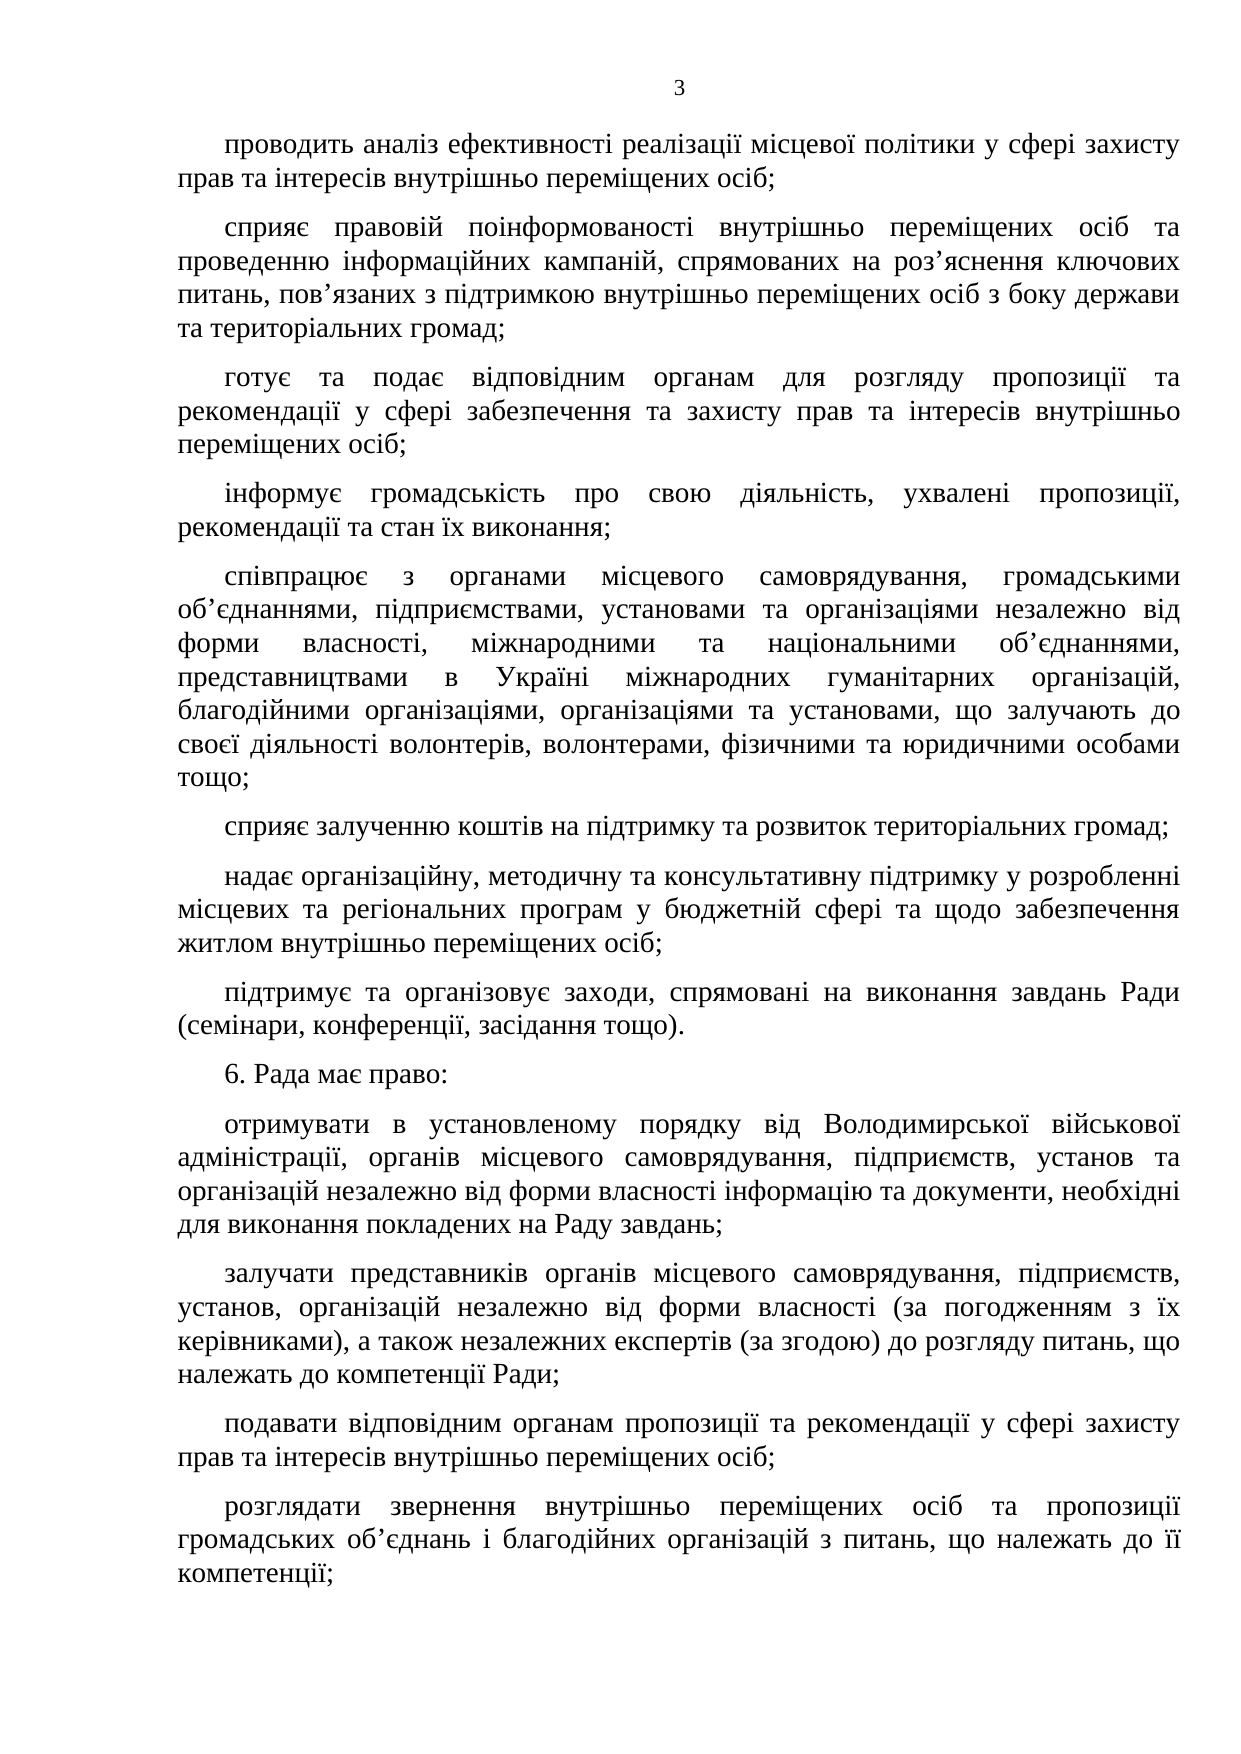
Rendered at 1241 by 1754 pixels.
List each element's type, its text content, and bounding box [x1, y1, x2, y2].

text сприяє правовій поінформованості внутрішньо переміщених осіб та проведенню інформаційних кампаній, спрямованих на роз’яснення ключових питань, пов’язаних з підтримкою внутрішньо переміщених осіб з боку держави та територіальних громад; [177, 209, 1181, 343]
text отримувати в установленому порядку від Володимирської військової адміністрації, органів місцевого самоврядування, підприємств, установ та організацій незалежно від форми власності інформацію та документи, необхідні для виконання покладених на Раду завдань; [177, 1106, 1181, 1240]
text сприяє залученню коштів на підтримку та розвиток територіальних громад; [177, 808, 1181, 842]
text подавати відповідним органам пропозиції та рекомендації у сфері захисту прав та інтересів внутрішньо переміщених осіб; [177, 1405, 1181, 1472]
text залучати представників органів місцевого самоврядування, підприємств, установ, організацій незалежно від форми власності (за погодженням з їх керівниками), а також незалежних експертів (за згодою) до розгляду питань, що належать до компетенції Ради; [177, 1256, 1181, 1390]
text проводить аналіз ефективності реалізації місцевої політики у сфері захисту прав та інтересів внутрішньо переміщених осіб; [177, 127, 1181, 194]
text інформує громадськість про свою діяльність, ухвалені пропозиції, рекомендації та стан їх виконання; [177, 475, 1181, 542]
text готує та подає відповідним органам для розгляду пропозиції та рекомендації у сфері забезпечення та захисту прав та інтересів внутрішньо переміщених осіб; [177, 359, 1181, 460]
text надає організаційну, методичну та консультативну підтримку у розробленні місцевих та регіональних програм у бюджетній сфері та щодо забезпечення житлом внутрішньо переміщених осіб; [177, 858, 1181, 958]
text співпрацює з органами місцевого самоврядування, громадськими об’єднаннями, підприємствами, установами та організаціями незалежно від форми власності, міжнародними та національними об’єднаннями, представництвами в Україні міжнародних гуманітарних організацій, благодійними організаціями, організаціями та установами, що залучають до своєї діяльності волонтерів, волонтерами, фізичними та юридичними особами тощо; [177, 558, 1181, 793]
text розглядати звернення внутрішньо переміщених осіб та пропозиції громадських об’єднань і благодійних організацій з питань, що належать до її компетенції; [177, 1488, 1181, 1589]
text підтримує та організовує заходи, спрямовані на виконання завдань Ради (семінари, конференції, засідання тощо). [177, 974, 1181, 1041]
text 6. Рада має право: [177, 1057, 1181, 1090]
